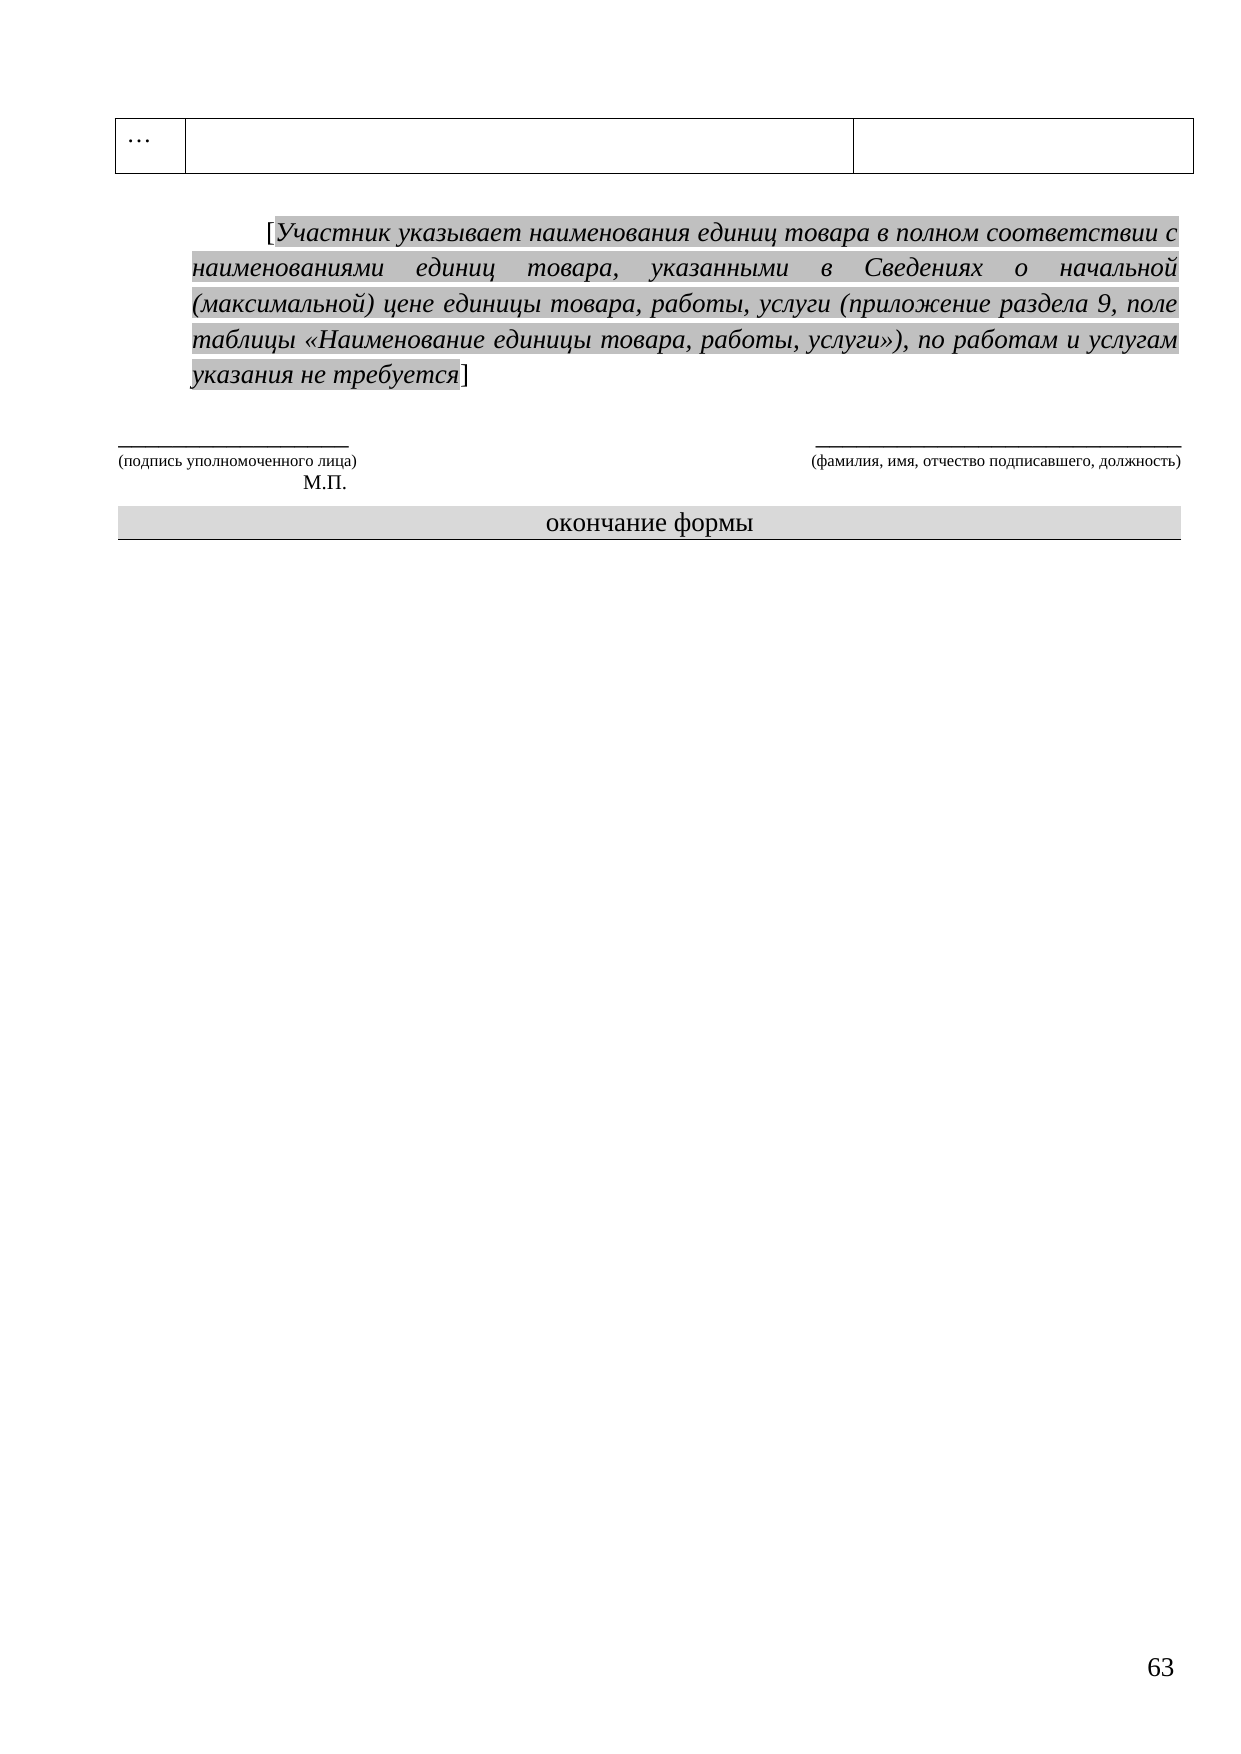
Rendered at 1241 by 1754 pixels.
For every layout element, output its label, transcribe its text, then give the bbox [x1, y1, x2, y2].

text [Участник указывает наименования единиц товара в полном соответствии с наименованиями единиц товара, указанными в Сведениях о начальной (максимальной) цене единицы товара, работы, услуги (приложение раздела 9, поле таблицы «Наименование единицы товара, работы, услуги»), по работам и услугам указания не требуется] [192, 216, 1181, 390]
table_cell … [116, 119, 185, 173]
text окончание формы [118, 506, 1181, 539]
text М.П. [118, 469, 1181, 494]
text _________________ ___________________________ [118, 419, 1181, 450]
text (подпись уполномоченного лица) (фамилия, имя, отчество подписавшего, должность) [118, 450, 1181, 469]
table_cell [186, 119, 853, 173]
table_cell [854, 119, 1193, 173]
